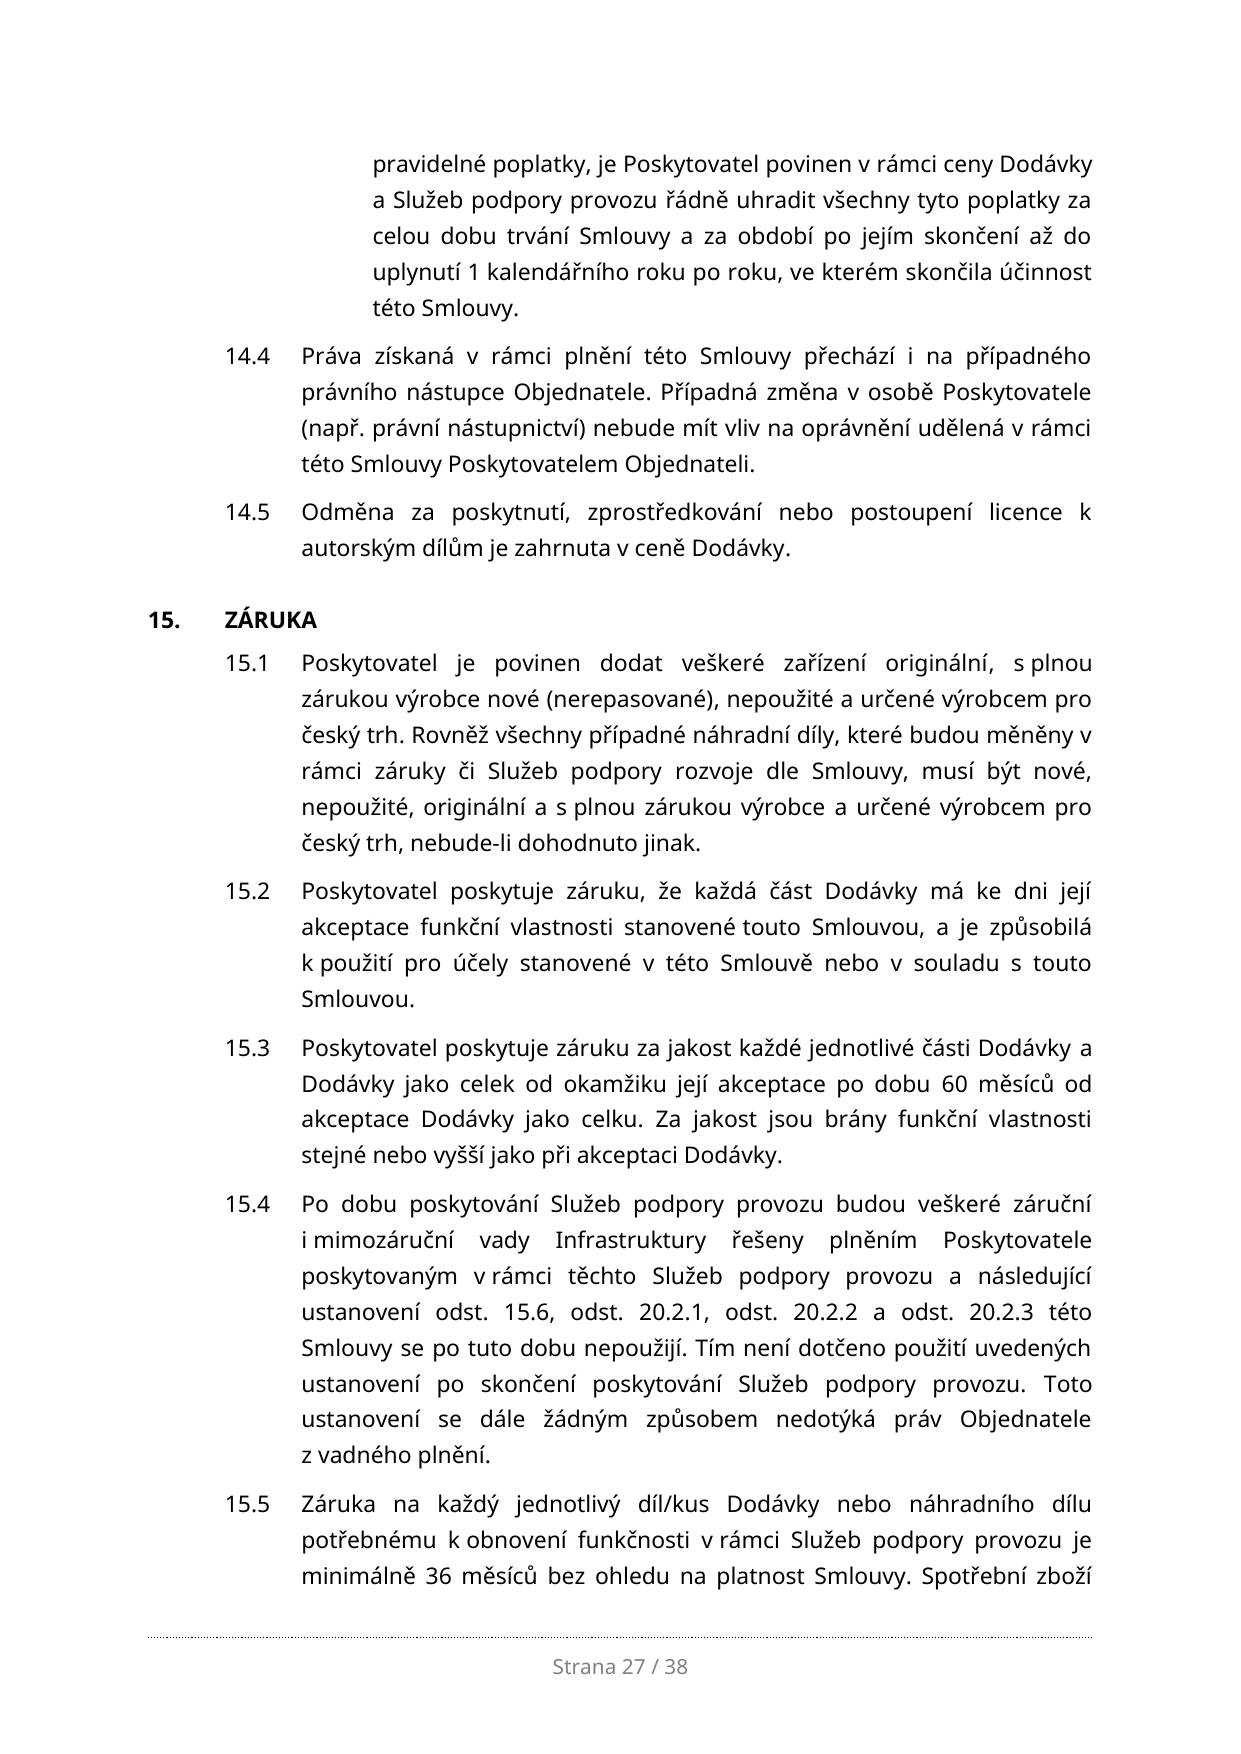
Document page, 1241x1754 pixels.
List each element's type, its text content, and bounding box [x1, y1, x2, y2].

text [224, 1488, 1092, 1591]
text Práva získaná v rámci plnění této Smlouvy přechází i na případného právního nástupce Objednatele. Případná změna v osobě Poskytovatele (např. právní nástupnictví) nebude mít vliv na oprávnění udělená v rámci této Smlouvy Poskytovatelem Objednateli. [224, 340, 1092, 479]
text Poskytovatel je povinen dodat veškeré zařízení originální, s plnou zárukou výrobce nové (nerepasované), nepoužité a určené výrobcem pro český trh. Rovněž všechny případné náhradní díly, které budou měněny v rámci záruky či Služeb podpory rozvoje dle Smlouvy, musí být nové, nepoužité, originální a s plnou zárukou výrobce a určené výrobcem pro český trh, nebude-li dohodnuto jinak. [224, 647, 1092, 858]
text Poskytovatel poskytuje záruku, že každá část Dodávky má ke dni její akceptace funkční vlastnosti stanovené touto Smlouvou, a je způsobilá k použití pro účely stanovené v této Smlouvě nebo v souladu s touto Smlouvou. [224, 875, 1092, 1014]
text ZÁRUKA [148, 606, 1092, 635]
text Odměna za poskytnutí, zprostředkování nebo postoupení licence k autorským dílům je zahrnuta v ceně Dodávky. [224, 496, 1092, 563]
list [295, 148, 1092, 323]
text Po dobu poskytování Služeb podpory provozu budou veškeré záruční i mimozáruční vady Infrastruktury řešeny plněním Poskytovatele poskytovaným v rámci těchto Služeb podpory provozu a následující ustanovení odst. 15.6, odst. 20.2.1, odst. 20.2.2 a odst. 20.2.3 této Smlouvy se po tuto dobu nepoužijí. Tím není dotčeno použití uvedených ustanovení po skončení poskytování Služeb podpory provozu. Toto ustanovení se dále žádným způsobem nedotýká práv Objednatele z vadného plnění. [224, 1188, 1092, 1471]
text Poskytovatel poskytuje záruku za jakost každé jednotlivé části Dodávky a Dodávky jako celek od okamžiku její akceptace po dobu 60 měsíců od akceptace Dodávky jako celku. Za jakost jsou brány funkční vlastnosti stejné nebo vyšší jako při akceptaci Dodávky. [224, 1032, 1092, 1171]
